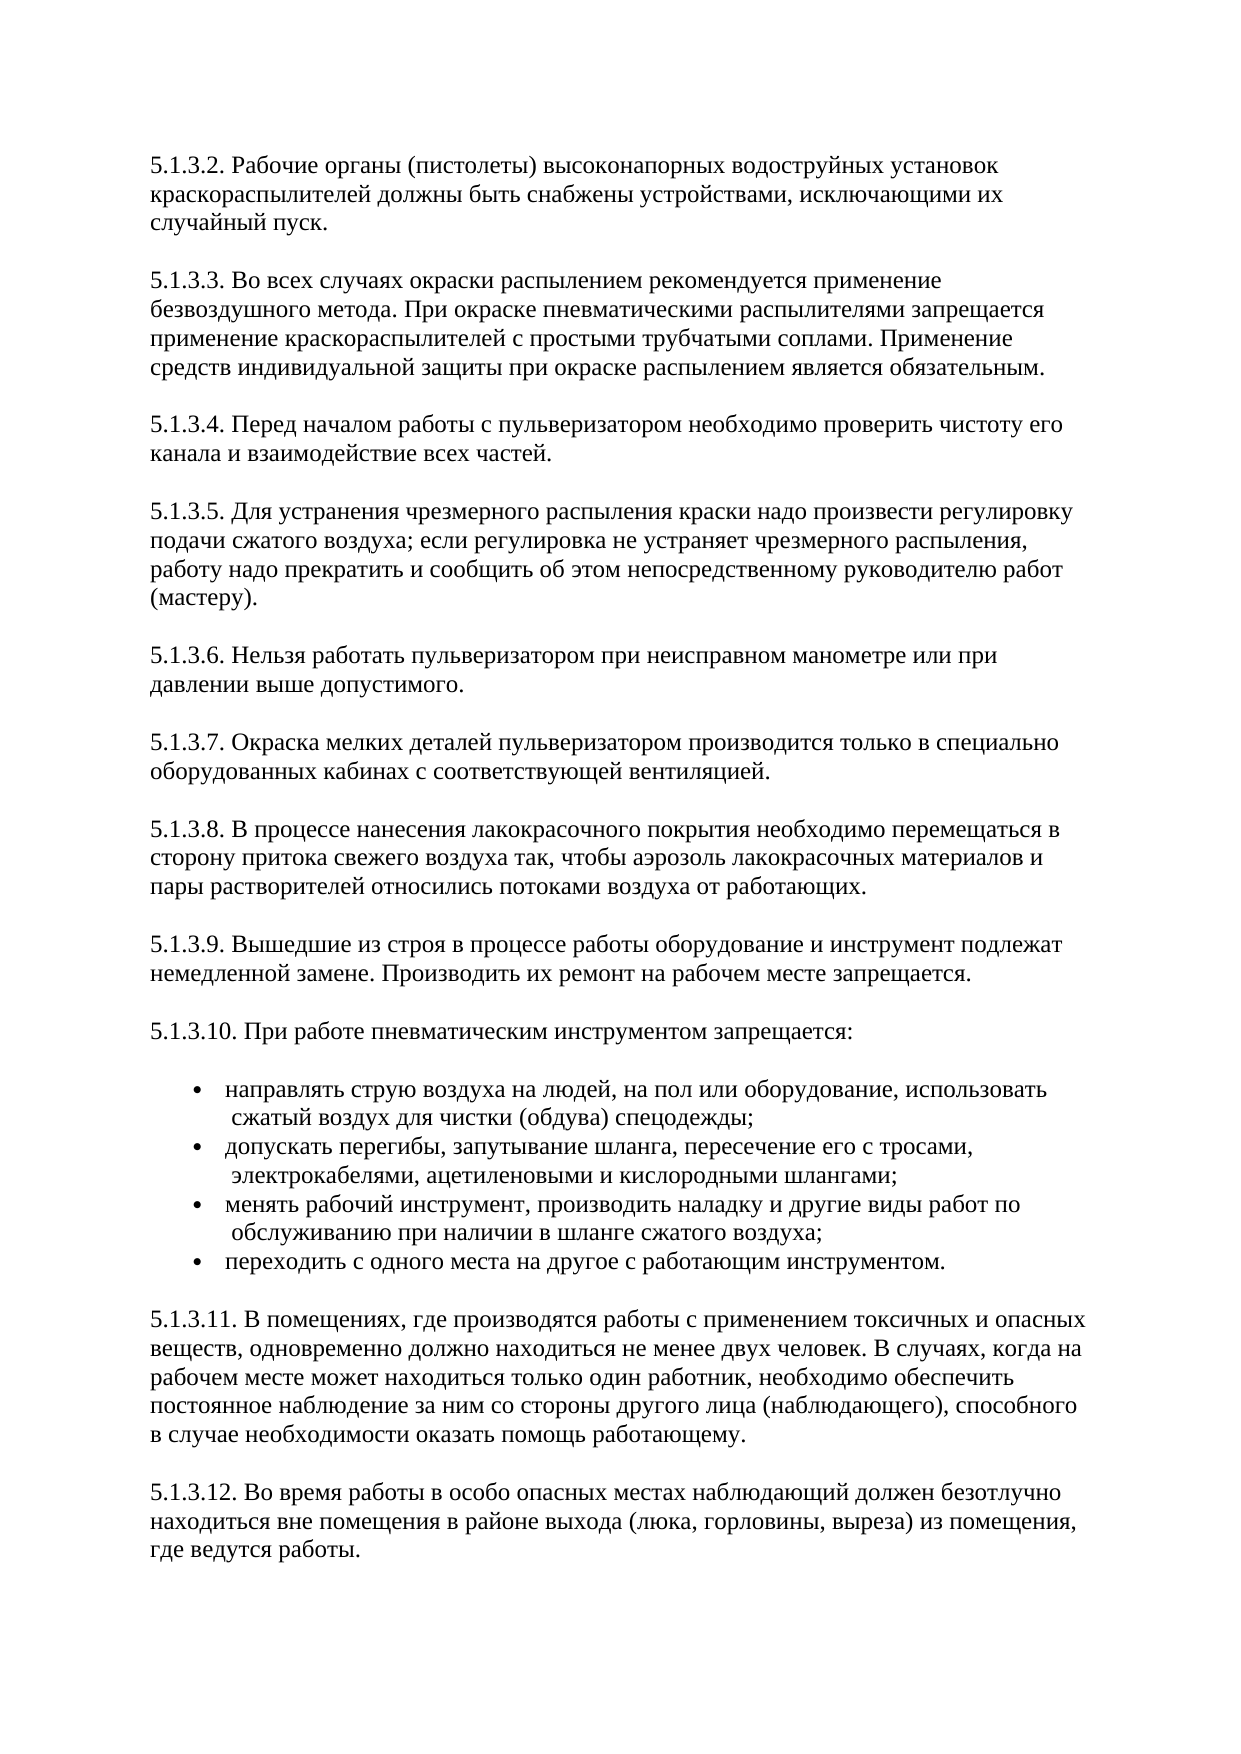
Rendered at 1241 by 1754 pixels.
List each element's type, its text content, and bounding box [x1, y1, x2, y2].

text 5.1.3.10. При работе пневматическим инструментом запрещается: [150, 1131, 1090, 1160]
text 5.1.3.2. Рабочие органы (пистолеты) высоконапорных водоструйных установок краскораспылителей должны быть снабжены устройствами, исключающими их случайный пуск. [150, 265, 1090, 352]
text 5.1.3.1. Выполнение окрасочных работ должно быть обеспечено необходимыми и исправными средствами механизации, инструментами, инвентарными подмостями, а также оградительными устройствами и защитными приспособлениями. [150, 150, 1090, 236]
text 5.1.3.7. Окраска мелких деталей пульверизатором производится только в специально оборудованных кабинах с соответствующей вентиляцией. [150, 842, 1090, 900]
list направлять струю воздуха на людей, на пол или оборудование, использовать сжатый воздух для чистки (обдува) спецодежды; [194, 1189, 1071, 1247]
text 5.1.3.11. В помещениях, где производятся работы с применением токсичных и опасных веществ, одновременно должно находиться не менее двух человек. В случаях, когда на рабочем месте может находиться только один работник, необходимо обеспечить постоянное наблюдение за ним со стороны другого лица (наблюдающего), способного в случае необходимости оказать помощь работающему. [150, 1449, 1090, 1592]
list допускать перегибы, запутывание шланга, пересечение его с тросами, электрокабелями, ацетиленовыми и кислородными шлангами; [194, 1247, 1071, 1304]
text 5.1.3.4. Перед началом работы с пульверизатором необходимо проверить чистоту его канала и взаимодействие всех частей. [150, 525, 1090, 582]
list менять рабочий инструмент, производить наладку и другие виды работ по обслуживанию при наличии в шланге сжатого воздуха; [194, 1304, 1071, 1362]
list переходить с одного места на другое с работающим инструментом. [194, 1391, 1071, 1419]
text 5.1.3.5. Для устранения чрезмерного распыления краски надо произвести регулировку подачи сжатого воздуха; если регулировка не устраняет чрезмерного распыления, работу надо прекратить и сообщить об этом непосредственному руководителю работ (мастеру). [150, 612, 1090, 727]
text 5.1.3.9. Вышедшие из строя в процессе работы оборудование и инструмент подлежат немедленной замене. Производить их ремонт на рабочем месте запрещается. [150, 1044, 1090, 1102]
text 5.1.3.6. Нельзя работать пульверизатором при неисправном манометре или при давлении выше допустимого. [150, 756, 1090, 813]
text 5.1.3.3. Во всех случаях окраски распылением рекомендуется применение безвоздушного метода. При окраске пневматическими распылителями запрещается применение краскораспылителей с простыми трубчатыми соплами. Применение средств индивидуальной защиты при окраске распылением является обязательным. [150, 381, 1090, 496]
text 5.1.3.8. В процессе нанесения лакокрасочного покрытия необходимо перемещаться в сторону притока свежего воздуха так, чтобы аэрозоль лакокрасочных материалов и пары растворителей относились потоками воздуха от работающих. [150, 929, 1090, 1015]
